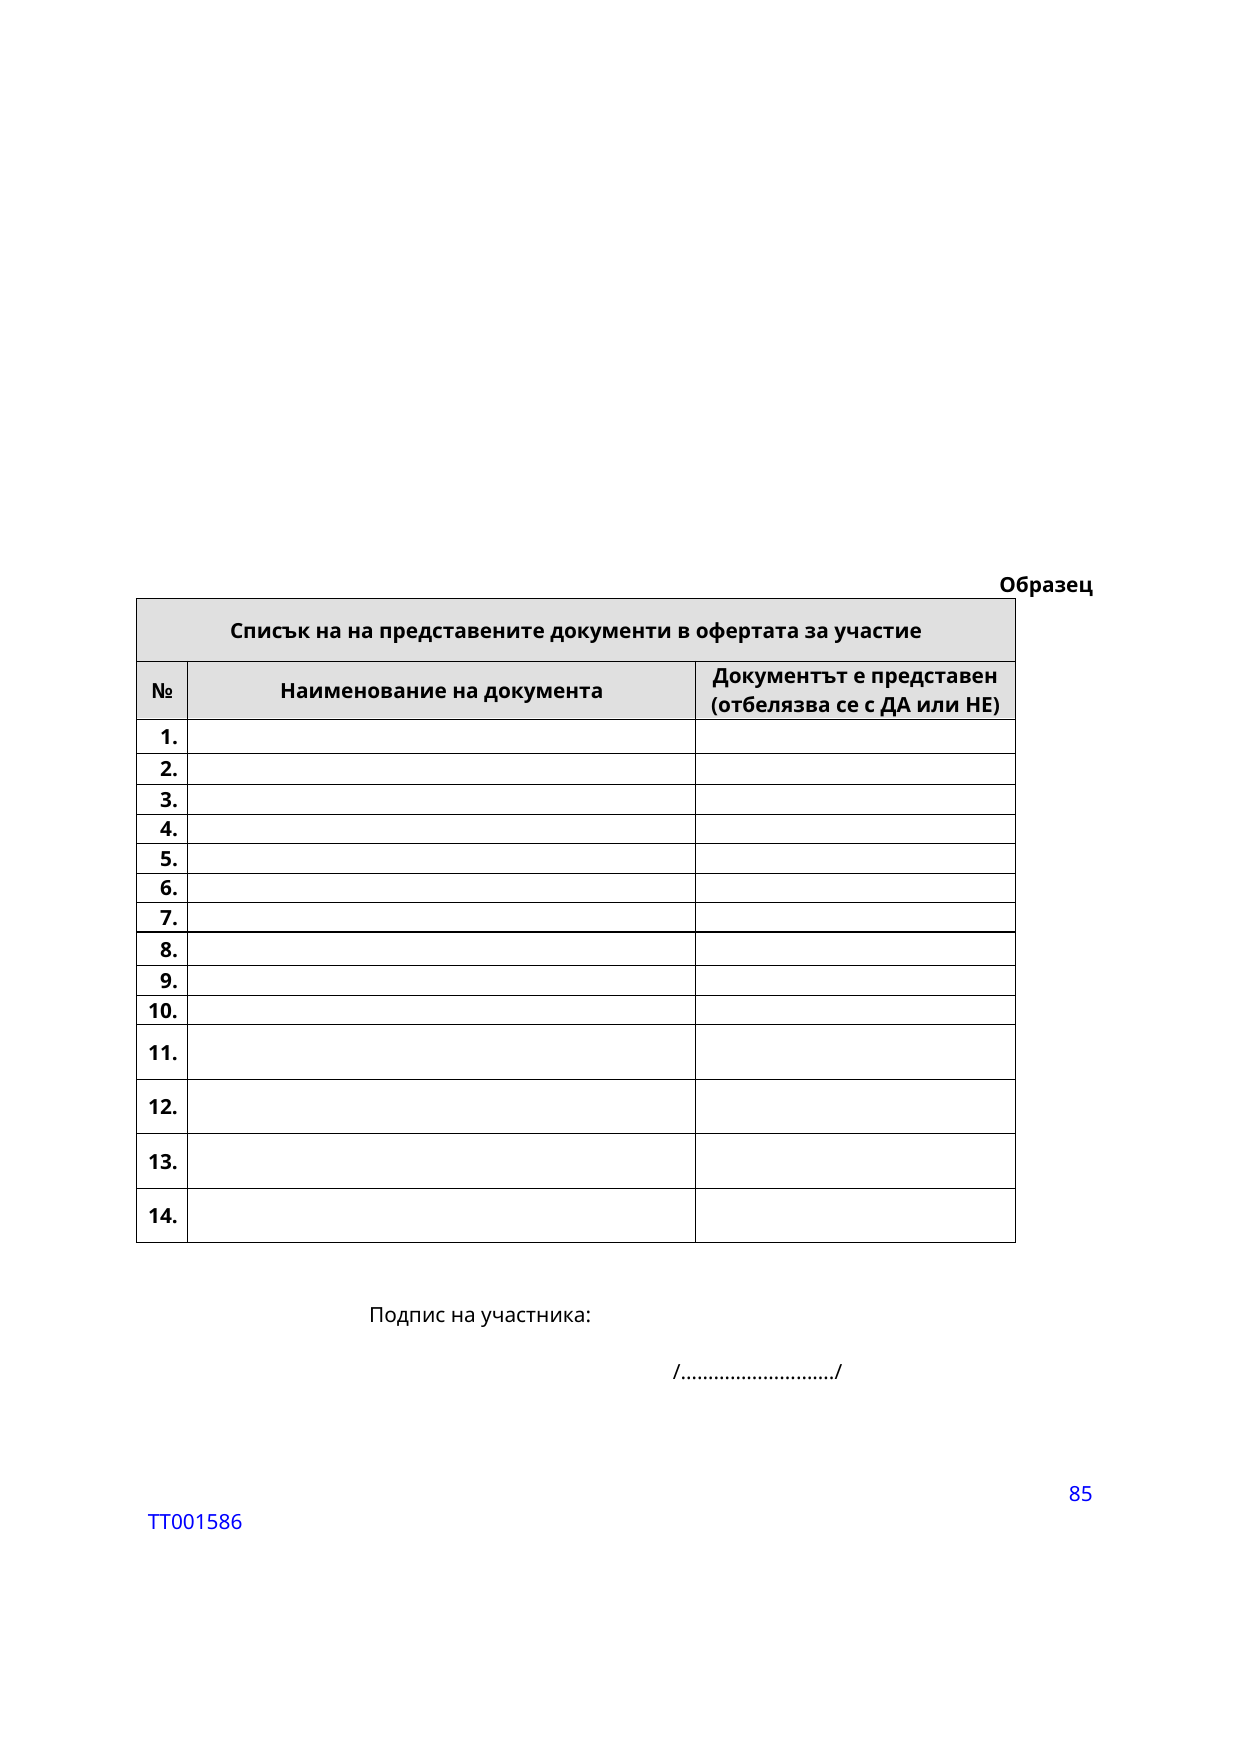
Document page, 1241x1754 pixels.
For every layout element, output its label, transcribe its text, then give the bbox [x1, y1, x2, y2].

table_cell [188, 754, 695, 784]
table_cell [137, 785, 187, 813]
table_cell [137, 933, 187, 965]
table_cell [696, 754, 1015, 784]
table_cell № [137, 662, 187, 718]
table_cell [696, 996, 1015, 1024]
table_cell [137, 1080, 187, 1133]
table_cell [137, 844, 187, 872]
table_cell [696, 874, 1015, 902]
table_cell [137, 966, 187, 995]
table_cell [696, 966, 1015, 995]
table_cell [188, 1134, 695, 1188]
table_cell [188, 874, 695, 902]
table_cell [137, 815, 187, 843]
table_cell [696, 844, 1015, 872]
table_cell [696, 1189, 1015, 1242]
table_cell [188, 903, 695, 931]
table_cell [696, 903, 1015, 931]
table_cell [137, 996, 187, 1024]
table_cell [188, 815, 695, 843]
table_cell [696, 720, 1015, 753]
table_cell [137, 874, 187, 902]
text Образец [148, 570, 1092, 598]
table_cell [137, 754, 187, 784]
table_cell [137, 1134, 187, 1188]
table_cell [188, 1025, 695, 1079]
table_cell Документът е представен (отбелязва се с ДА или НЕ) [696, 662, 1015, 718]
table_cell [188, 720, 695, 753]
table_cell [188, 933, 695, 965]
table_cell [188, 785, 695, 813]
table_cell [696, 785, 1015, 813]
table_cell [137, 1025, 187, 1079]
table_cell [137, 720, 187, 753]
table_cell Наименование на документа [188, 662, 695, 718]
table_cell [696, 933, 1015, 965]
table_cell [696, 1134, 1015, 1188]
text Подпис на участника: [295, 1300, 1098, 1329]
table_cell [188, 844, 695, 872]
table_cell [696, 815, 1015, 843]
table_cell [188, 966, 695, 995]
table_cell [696, 1025, 1015, 1079]
table_header Списък на на представените документи в офертата за участие [137, 599, 1015, 661]
table_cell [188, 1189, 695, 1242]
table_cell [188, 996, 695, 1024]
text /………………………./ [673, 1357, 1098, 1386]
table_cell [137, 903, 187, 931]
table_cell [696, 1080, 1015, 1133]
table_cell [137, 1189, 187, 1242]
table_cell [188, 1080, 695, 1133]
